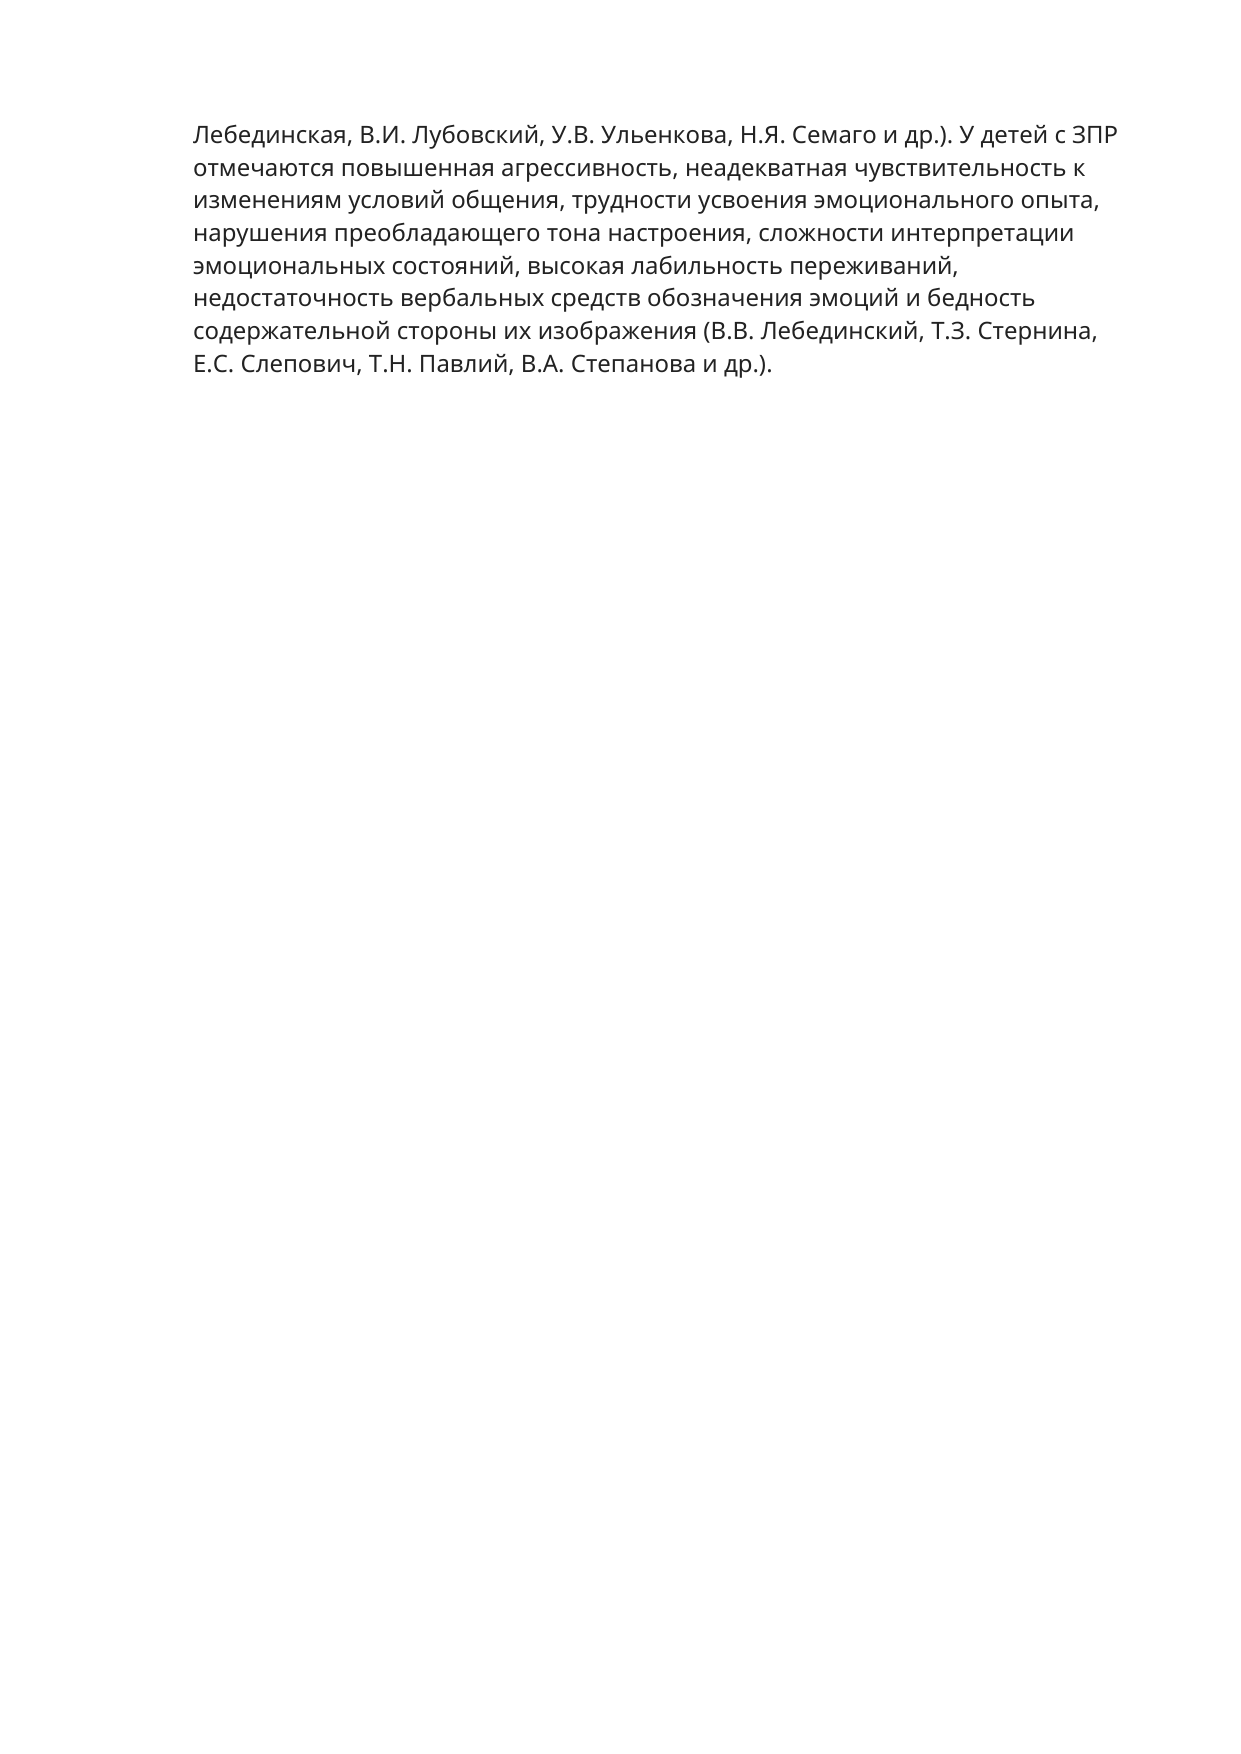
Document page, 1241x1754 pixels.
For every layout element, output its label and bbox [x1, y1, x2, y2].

text [193, 118, 1136, 379]
